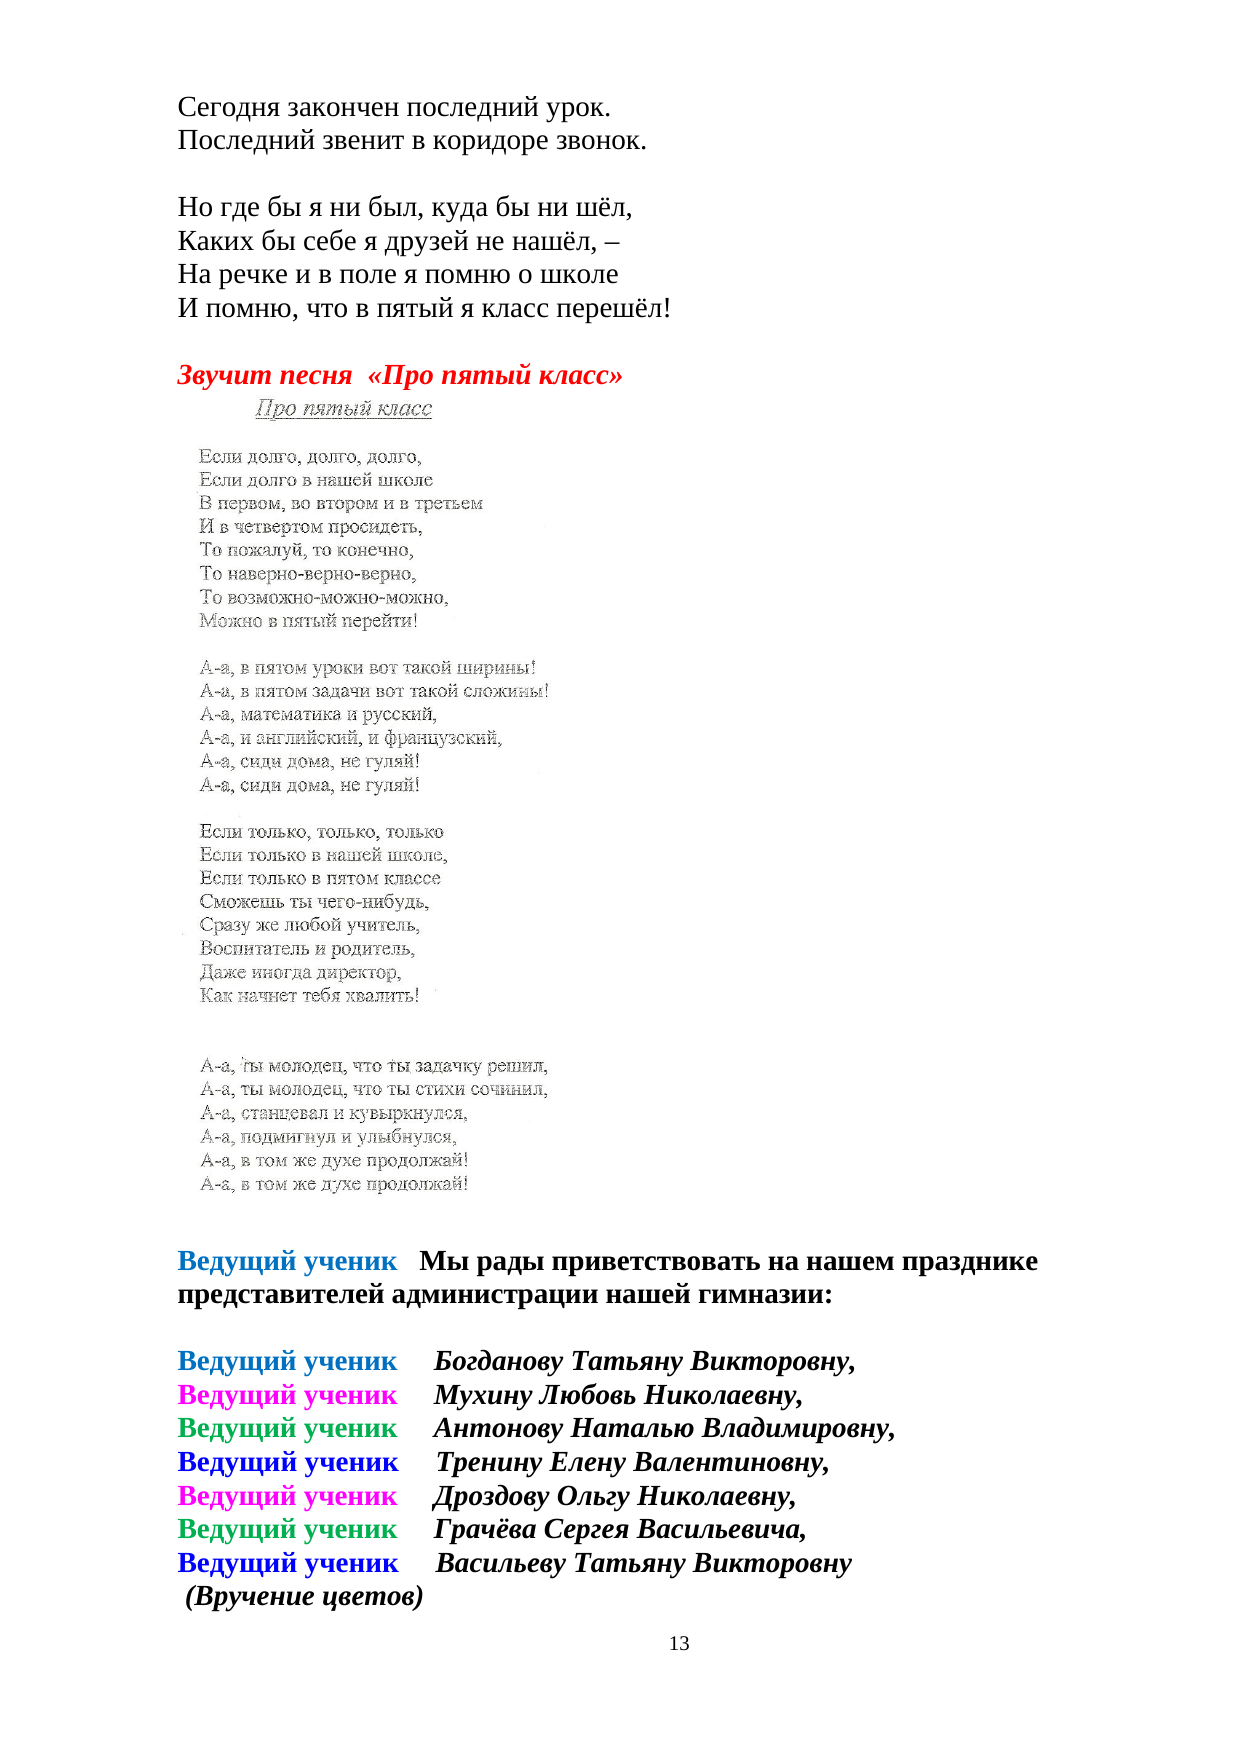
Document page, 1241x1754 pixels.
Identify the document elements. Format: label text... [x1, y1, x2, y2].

text Ведущий ученик Тренину Елену Валентиновну, [177, 1444, 1181, 1478]
text Ведущий ученик Богданову Татьяну Викторовну, [177, 1343, 1181, 1377]
picture [177, 390, 567, 1210]
text Ведущий ученик Дроздову Ольгу Николаевну, [177, 1478, 1181, 1511]
text Сегодня закончен последний урок. [177, 89, 1181, 122]
text (Вручение цветов) [177, 1578, 1181, 1612]
text Но где бы я ни был, куда бы ни шёл, [177, 189, 1181, 223]
text Ведущий ученик Мухину Любовь Николаевну, [177, 1377, 1181, 1411]
text Звучит песня «Про пятый класс» [177, 357, 1181, 391]
text Ведущий ученик Грачёва Сергея Васильевича, [177, 1511, 1181, 1545]
text Ведущий ученик Васильеву Татьяну Викторовну [177, 1545, 1181, 1578]
text Ведущий ученик Мы рады приветствовать на нашем празднике представителей администрации нашей гимназии: [177, 1243, 1181, 1310]
text Последний звенит в коридоре звонок. [177, 122, 1181, 156]
text И помню, что в пятый я класс перешёл! [177, 290, 1181, 323]
text На речке и в поле я помню о школе [177, 256, 1181, 290]
text Каких бы себе я друзей не нашёл, – [177, 223, 1181, 256]
text Ведущий ученик Антонову Наталью Владимировну, [177, 1411, 1181, 1444]
